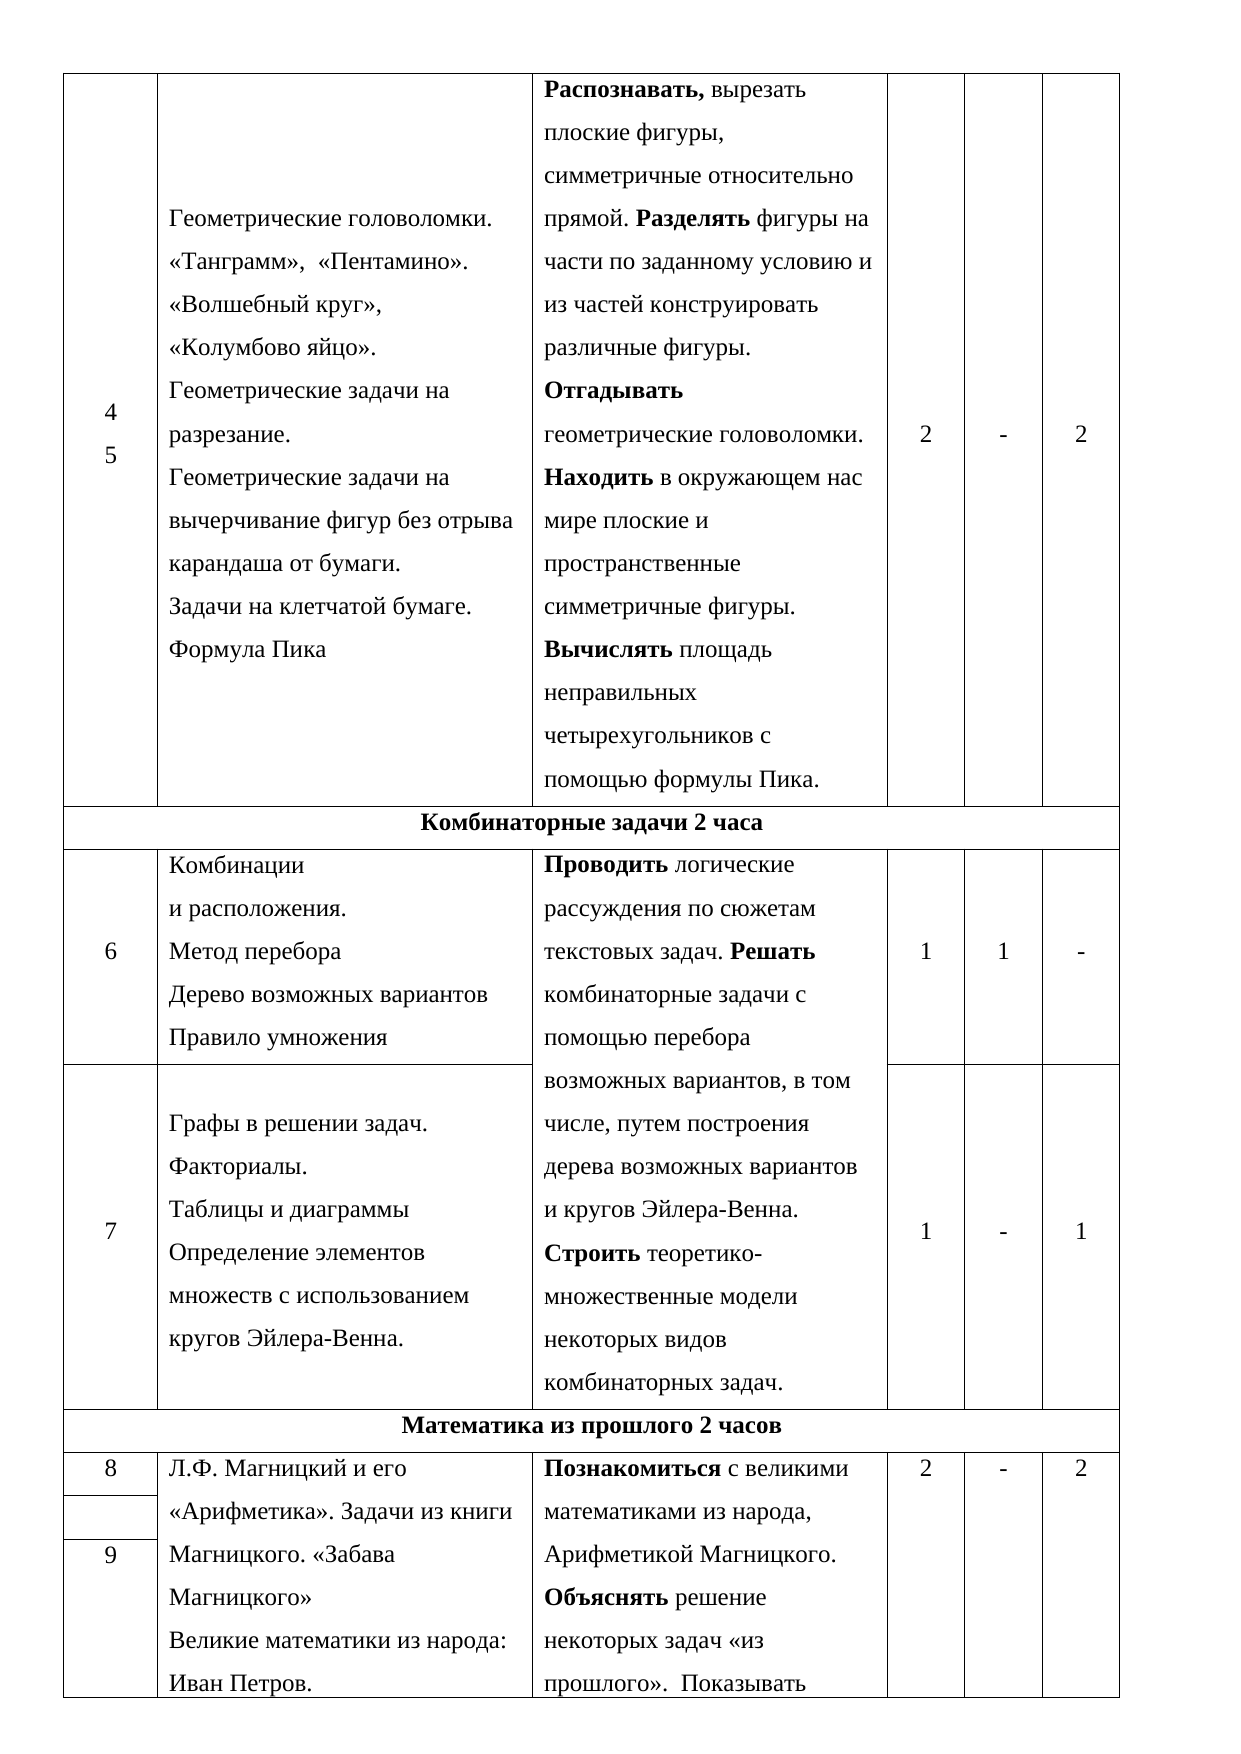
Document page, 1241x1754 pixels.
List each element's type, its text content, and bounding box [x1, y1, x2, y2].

table_cell Комбинации и расположения. Метод перебора Дерево возможных вариантов Правило умножения [158, 850, 532, 1064]
table_cell 1 [965, 850, 1042, 1064]
table_cell 4 5 [64, 74, 157, 806]
table_cell Проводить логические рассуждения по сюжетам текстовых задач. Решать комбинаторные задачи с помощью перебора возможных вариантов, в том числе, путем построения дерева возможных вариантов и кругов Эйлера-Венна. Строить теоретико-множественные модели некоторых видов комбинаторных задач. [533, 850, 887, 1409]
table_cell - [1043, 850, 1119, 1064]
table_cell 2 [1043, 74, 1119, 806]
table_cell Распознавать, вырезать плоские фигуры, симметричные относительно прямой. Разделять фигуры на части по заданному условию и из частей конструировать различные фигуры. Отгадывать геометрические головоломки. Находить в окружающем нас мире плоские и пространственные симметричные фигуры. Вычислять площадь неправильных четырехугольников с помощью формулы Пика. [533, 74, 887, 806]
table_cell 2 [1043, 1453, 1119, 1697]
table_cell [64, 1496, 157, 1539]
table_cell Познакомиться с великими математиками из народа, Арифметикой Магницкого. Объяснять решение некоторых задач «из прошлого». Показывать «фокусы» с помощью листа Мебиуса. [533, 1453, 887, 1697]
table_cell 2 [888, 1453, 964, 1697]
table_cell 2 [888, 74, 964, 806]
table_cell 1 [888, 1065, 964, 1409]
table_cell 1 [1043, 1065, 1119, 1409]
table_cell Комбинаторные задачи 2 часа [64, 807, 1119, 848]
table_cell Графы в решении задач. Факториалы. Таблицы и диаграммы Определение элементов множеств с использованием кругов Эйлера-Венна. [158, 1065, 532, 1409]
table_cell Л.Ф. Магницкий и его «Арифметика». Задачи из книги Магницкого. «Забава Магницкого» Великие математики из народа: Иван Петров. Игра Баше Лист Мебиуса [158, 1453, 532, 1697]
table_cell 6 [64, 850, 157, 1064]
table_cell - [965, 1453, 1042, 1697]
table_cell 9 [64, 1540, 157, 1697]
table_cell - [965, 74, 1042, 806]
table_cell 1 [888, 850, 964, 1064]
table_cell Геометрические головоломки. «Танграмм», «Пентамино». «Волшебный круг», «Колумбово яйцо». Геометрические задачи на разрезание. Геометрические задачи на вычерчивание фигур без отрыва карандаша от бумаги. Задачи на клетчатой бумаге. Формула Пика [158, 74, 532, 806]
table_cell 7 [64, 1065, 157, 1409]
table_cell Математика из прошлого 2 часов [64, 1410, 1119, 1452]
table_cell 8 [64, 1453, 157, 1495]
table_cell - [965, 1065, 1042, 1409]
